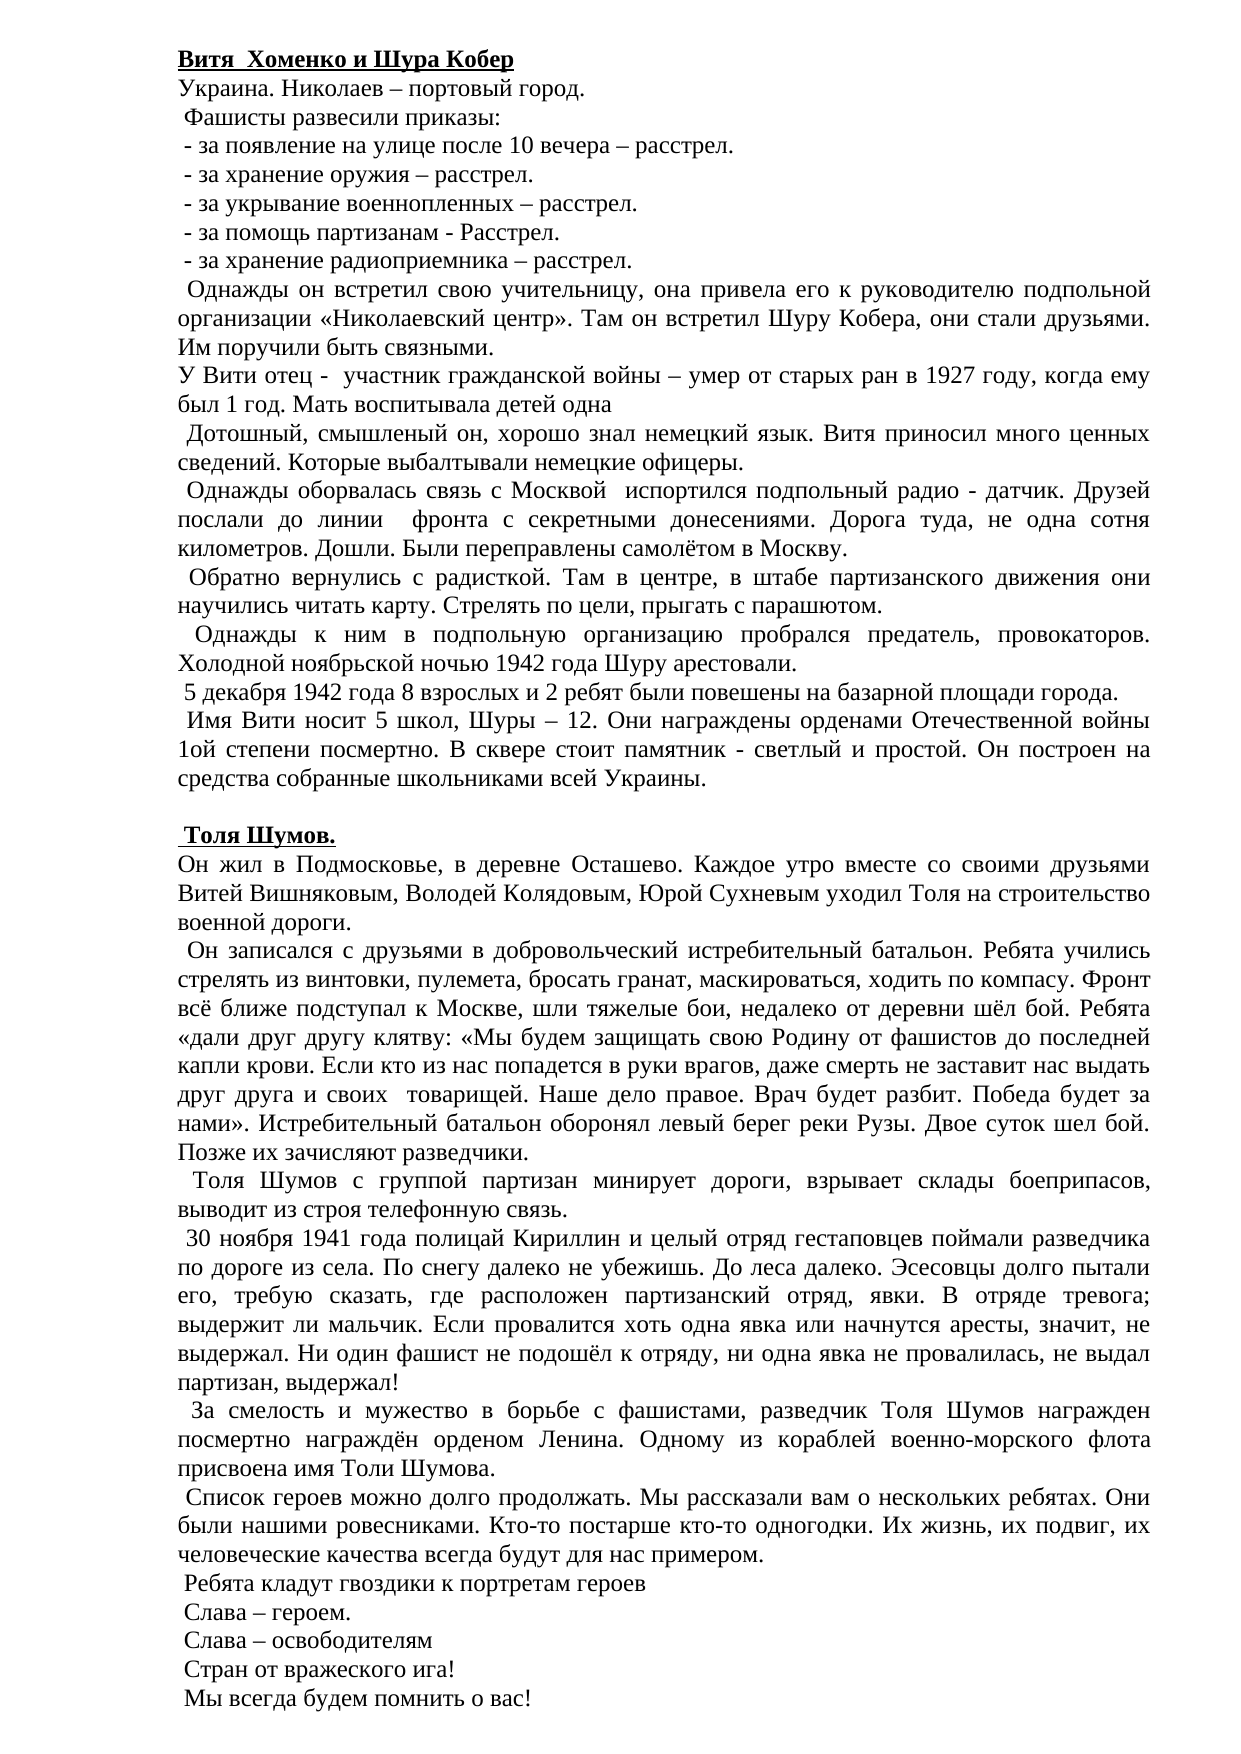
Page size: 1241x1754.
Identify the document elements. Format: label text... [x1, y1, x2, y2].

text Мы всегда будем помнить о вас! [177, 1683, 1152, 1712]
text Толя Шумов с группой партизан минирует дороги, взрывает склады боеприпасов, выводит из строя телефонную связь. [177, 1166, 1152, 1223]
text Он жил в Подмосковье, в деревне Осташево. Каждое утро вместе со своими друзьями Витей Вишняковым, Володей Колядовым, Юрой Сухневым уходил Толя на строительство военной дороги. [177, 849, 1152, 936]
text Он записался с друзьями в добровольческий истребительный батальон. Ребята учились стрелять из винтовки, пулемета, бросать гранат, маскироваться, ходить по компасу. Фронт всё ближе подступал к Москве, шли тяжелые бои, недалеко от деревни шёл бой. Ребята «дали друг другу клятву: «Мы будем защищать свою Родину от фашистов до последней капли крови. Если кто из нас попадется в руки врагов, даже смерть не заставит нас выдать друг друга и своих товарищей. Наше дело правое. Врач будет разбит. Победа будет за нами». Истребительный батальон оборонял левый берег реки Рузы. Двое суток шел бой. Позже их зачисляют разведчики. [177, 936, 1152, 1166]
text Однажды он встретил свою учительницу, она привела его к руководителю подпольной организации «Николаевский центр». Там он встретил Шуру Кобера, они стали друзьями. Им поручили быть связными. [177, 274, 1152, 361]
text Слава – героем. [177, 1597, 1152, 1626]
text Список героев можно долго продолжать. Мы рассказали вам о нескольких ребятах. Они были нашими ровесниками. Кто-то постарше кто-то одногодки. Их жизнь, их подвиг, их человеческие качества всегда будут для нас примером. [177, 1482, 1152, 1568]
text Однажды оборвалась связь с Москвой испортился подпольный радио - датчик. Друзей послали до линии фронта с секретными донесениями. Дорога туда, не одна сотня километров. Дошли. Были переправлены самолётом в Москву. [177, 476, 1152, 562]
text Имя Вити носит 5 школ, Шуры – 12. Они награждены орденами Отечественной войны 1ой степени посмертно. В сквере стоит памятник - светлый и простой. Он построен на средства собранные школьниками всей Украины. [177, 706, 1152, 792]
text У Вити отец - участник гражданской войны – умер от старых ран в 1927 году, когда ему был 1 год. Мать воспитывала детей одна [177, 361, 1152, 418]
text Толя Шумов. [177, 821, 1152, 849]
text - за укрывание военнопленных – расстрел. [177, 188, 1152, 217]
text - за помощь партизанам - Расстрел. [177, 217, 1152, 246]
text 5 декабря 1942 года 8 взрослых и 2 ребят были повешены на базарной площади города. [177, 677, 1152, 706]
text Ребята кладут гвоздики к портретам героев [177, 1568, 1152, 1597]
text Слава – освободителям [177, 1626, 1152, 1654]
text Однажды к ним в подпольную организацию пробрался предатель, провокаторов. Холодной ноябрьской ночью 1942 года Шуру арестовали. [177, 619, 1152, 677]
text Обратно вернулись с радисткой. Там в центре, в штабе партизанского движения они научились читать карту. Стрелять по цели, прыгать с парашютом. [177, 562, 1152, 619]
text Витя Хоменко и Шура Кобер [177, 44, 1152, 73]
text Дотошный, смышленый он, хорошо знал немецкий язык. Витя приносил много ценных сведений. Которые выбалтывали немецкие офицеры. [177, 418, 1152, 476]
text Стран от вражеского ига! [177, 1654, 1152, 1683]
text 30 ноября 1941 года полицай Кириллин и целый отряд гестаповцев поймали разведчика по дороге из села. По снегу далеко не убежишь. До леса далеко. Эсесовцы долго пытали его, требую сказать, где расположен партизанский отряд, явки. В отряде тревога; выдержит ли мальчик. Если провалится хоть одна явка или начнутся аресты, значит, не выдержал. Ни один фашист не подошёл к отряду, ни одна явка не провалилась, не выдал партизан, выдержал! [177, 1223, 1152, 1396]
text За смелость и мужество в борьбе с фашистами, разведчик Толя Шумов награжден посмертно награждён орденом Ленина. Одному из кораблей военно-морского флота присвоена имя Толи Шумова. [177, 1396, 1152, 1482]
text - за появление на улице после 10 вечера – расстрел. [177, 131, 1152, 159]
text - за хранение радиоприемника – расстрел. [177, 246, 1152, 274]
text Фашисты развесили приказы: [177, 102, 1152, 131]
text Украина. Николаев – портовый город. [177, 73, 1152, 102]
text - за хранение оружия – расстрел. [177, 159, 1152, 188]
